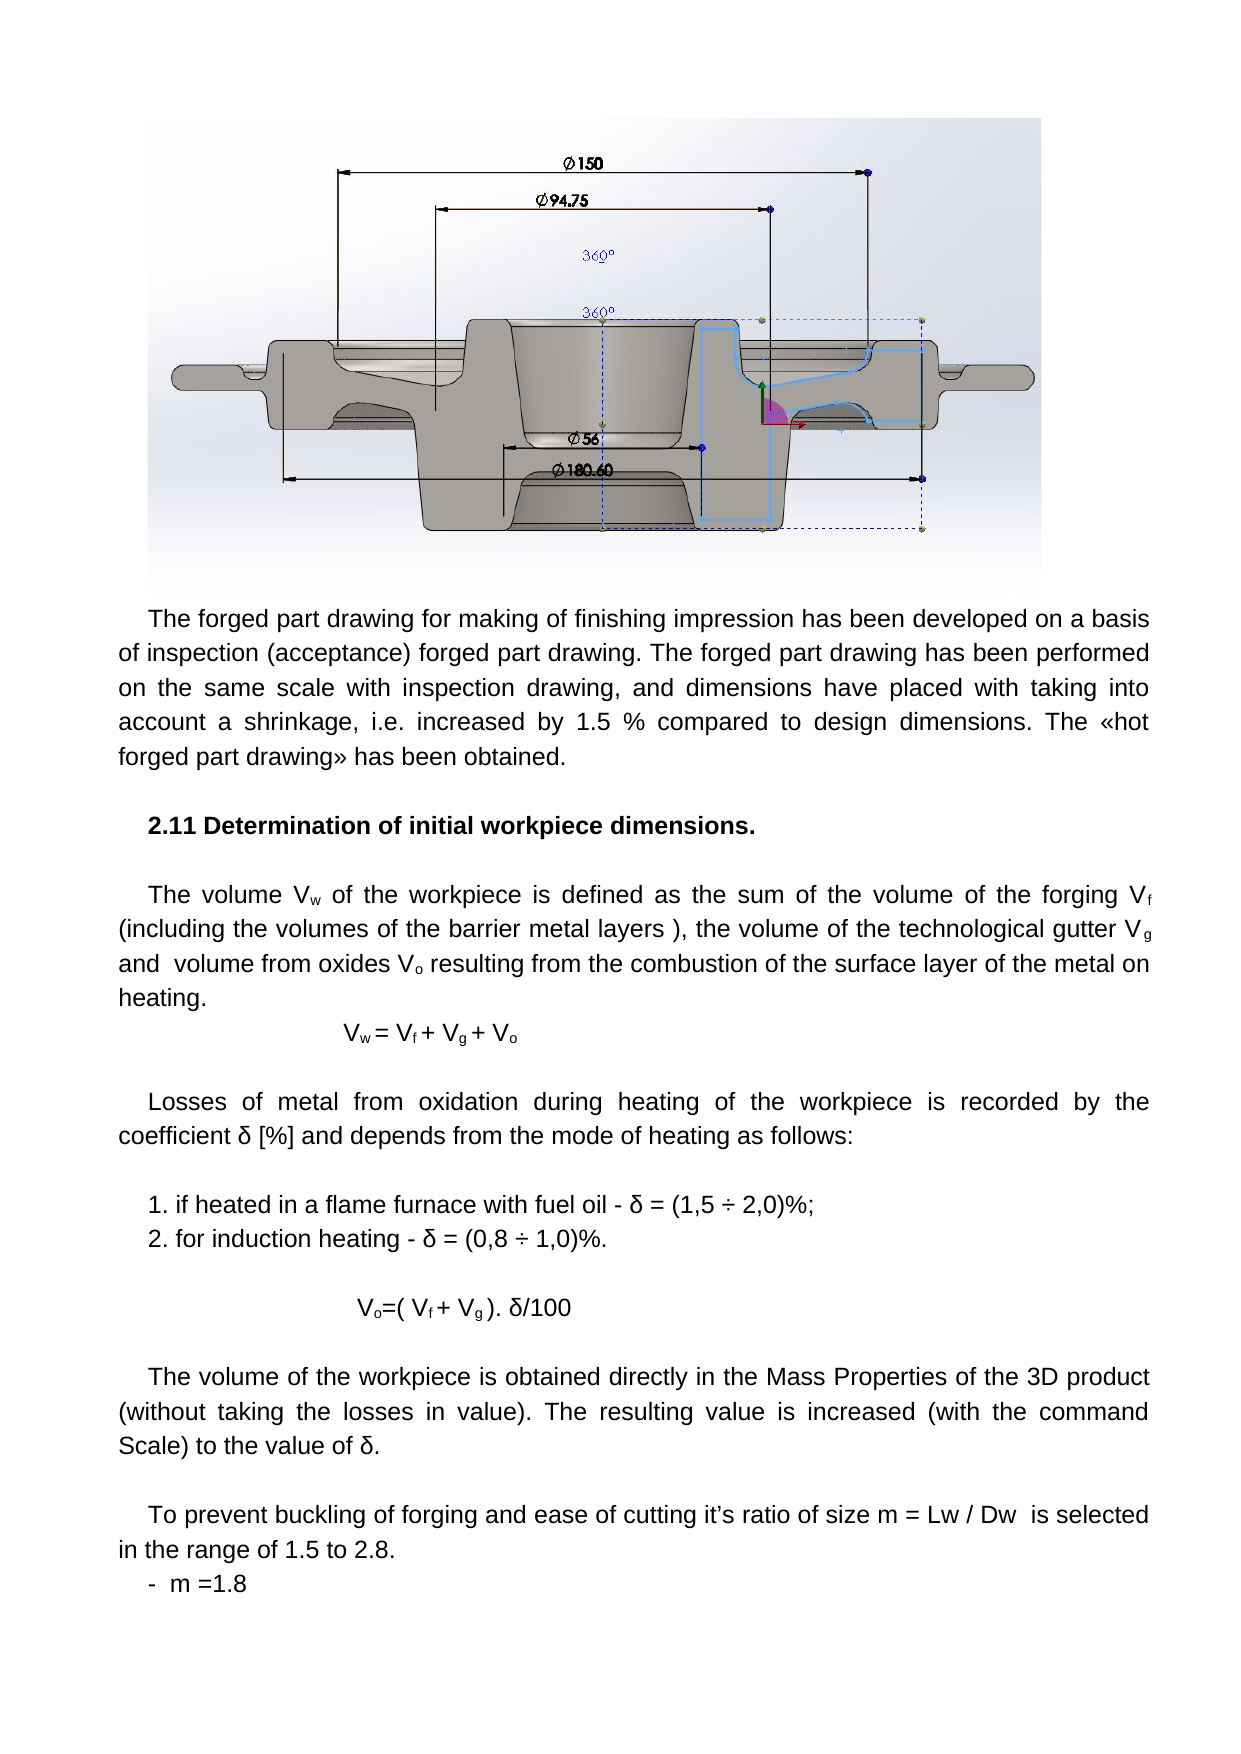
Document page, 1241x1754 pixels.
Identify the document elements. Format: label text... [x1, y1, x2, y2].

text The volume Vw of the workpiece is defined as the sum of the volume of the forging Vf (including the volumes of the barrier metal layers ), the volume of the technological gutter Vg and volume from oxides Vo resulting from the combustion of the surface layer of the metal on heating. [118, 880, 1152, 1012]
text 2.11 Determination of initial workpiece dimensions. [118, 811, 1152, 839]
text 1. if heated in a flame furnace with fuel oil - δ = (1,5 ÷ 2,0)%; [118, 1190, 1152, 1219]
text - m =1.8 [118, 1569, 1152, 1598]
text Losses of metal from oxidation during heating of the workpiece is recorded by the coefficient δ [%] and depends from the mode of heating as follows: [118, 1087, 1152, 1150]
text Vo=( Vf + Vg ). δ/100 [268, 1293, 1152, 1322]
text 2. for induction heating - δ = (0,8 ÷ 1,0)%. [118, 1224, 1152, 1253]
picture [147, 118, 1042, 599]
text To prevent buckling of forging and ease of cutting it’s ratio of size m = Lw / Dw is selected in the range of 1.5 to 2.8. [118, 1500, 1152, 1563]
text The forged part drawing for making of finishing impression has been developed on a basis of inspection (acceptance) forged part drawing. The forged part drawing has been performed on the same scale with inspection drawing, and dimensions have placed with taking into account a shrinkage, i.e. increased by 1.5 % compared to design dimensions. The «hot forged part drawing» has been obtained. [118, 604, 1152, 771]
text Vw = Vf + Vg + Vo [268, 1018, 1152, 1046]
text The volume of the workpiece is obtained directly in the Mass Properties of the 3D product (without taking the losses in value). The resulting value is increased (with the command Scale) to the value of δ. [118, 1362, 1152, 1460]
